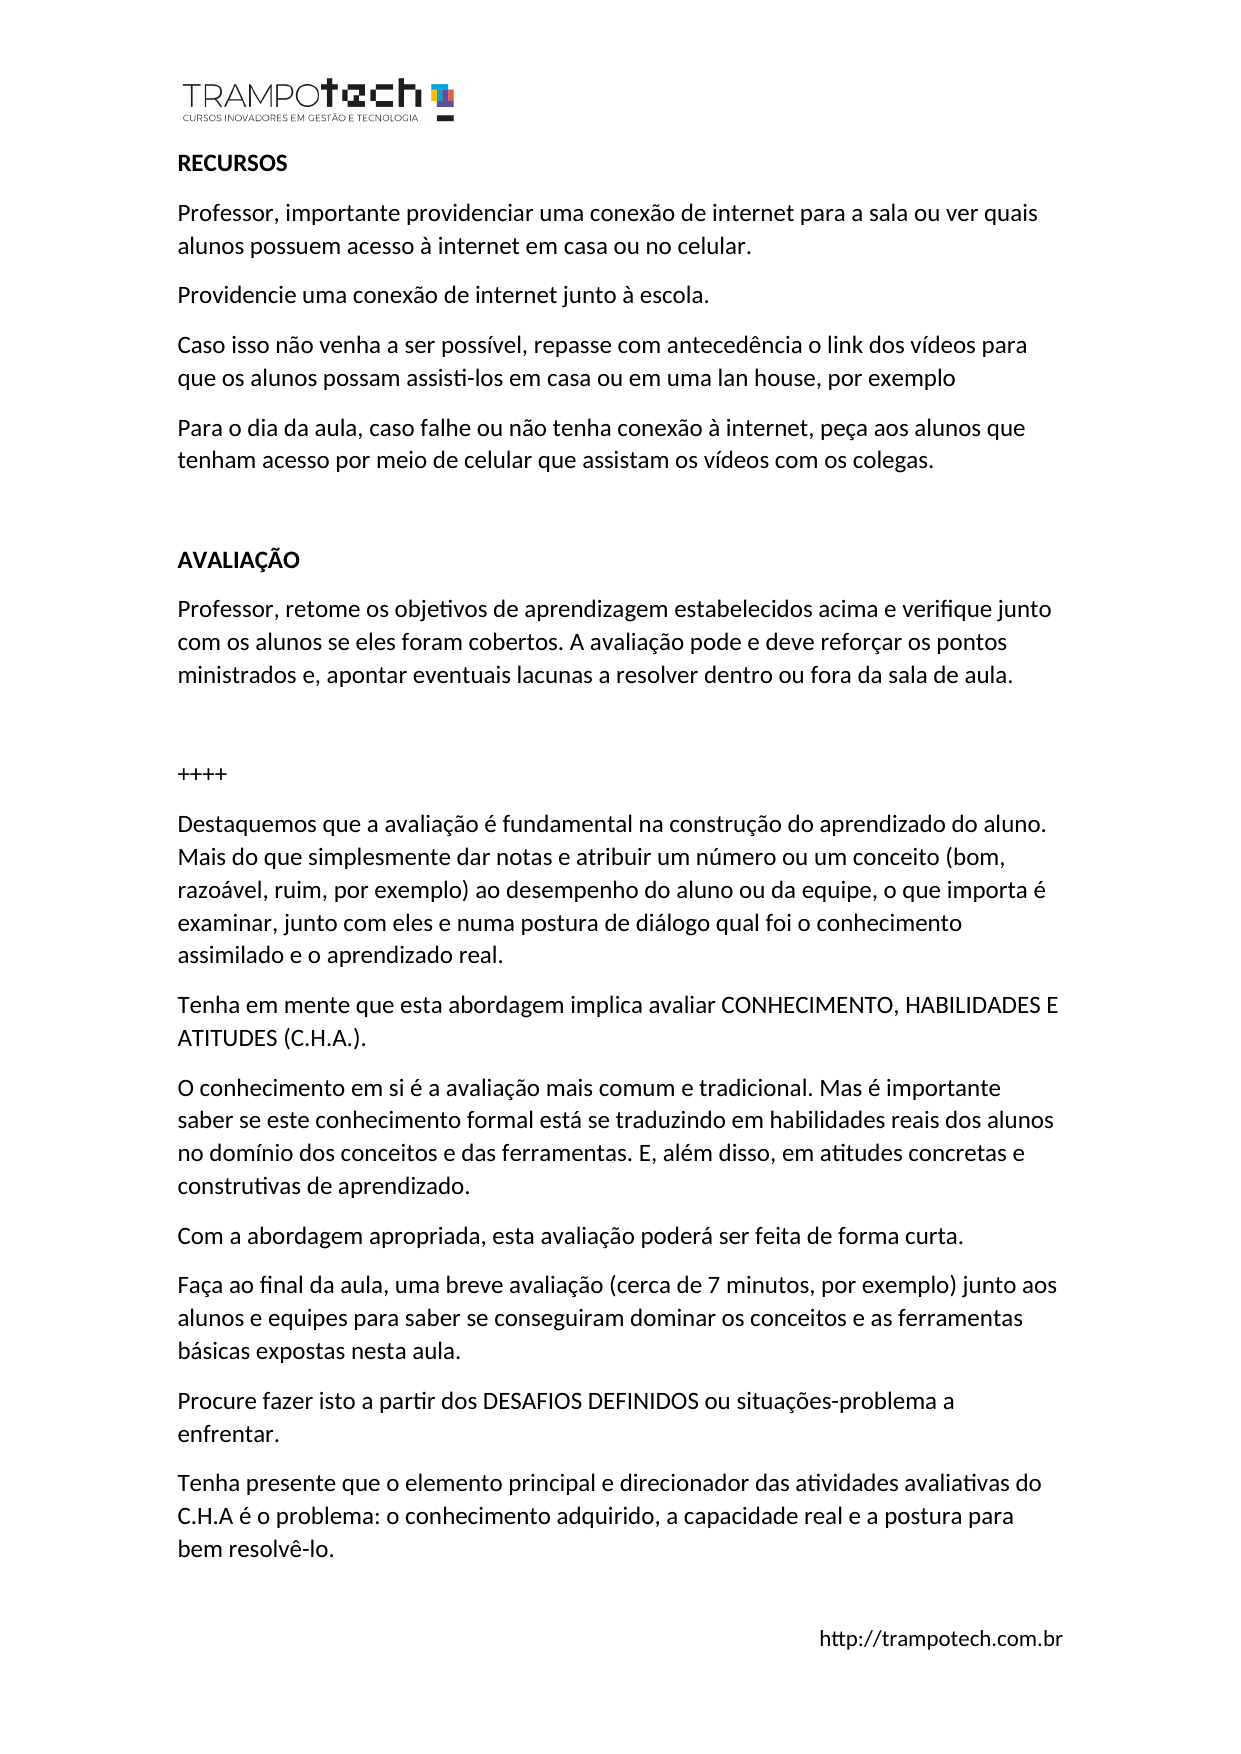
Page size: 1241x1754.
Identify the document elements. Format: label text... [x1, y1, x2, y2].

text Tenha em mente que esta abordagem implica avaliar CONHECIMENTO, HABILIDADES E ATITUDES (C.H.A.). [177, 989, 1063, 1053]
text Faça ao final da aula, uma breve avaliação (cerca de 7 minutos, por exemplo) junto aos alunos e equipes para saber se conseguiram dominar os conceitos e as ferramentas básicas expostas nesta aula. [177, 1270, 1063, 1366]
text ++++ [177, 758, 1063, 789]
picture [177, 73, 460, 128]
text AVALIAÇÃO [177, 544, 1063, 574]
text Providencie uma conexão de internet junto à escola. [177, 280, 1063, 310]
text Professor, importante providenciar uma conexão de internet para a sala ou ver quais alunos possuem acesso à internet em casa ou no celular. [177, 197, 1063, 261]
text Caso isso não venha a ser possível, repasse com antecedência o link dos vídeos para que os alunos possam assisti-los em casa ou em uma lan house, por exemplo [177, 329, 1063, 393]
text Professor, retome os objetivos de aprendizagem estabelecidos acima e verifique junto com os alunos se eles foram cobertos. A avaliação pode e deve reforçar os pontos ministrados e, apontar eventuais lacunas a resolver dentro ou fora da sala de aula. [177, 593, 1063, 690]
text RECURSOS [177, 148, 1063, 178]
text O conhecimento em si é a avaliação mais comum e tradicional. Mas é importante saber se este conhecimento formal está se traduzindo em habilidades reais dos alunos no domínio dos conceitos e das ferramentas. E, além disso, em atitudes concretas e construtivas de aprendizado. [177, 1072, 1063, 1201]
text Para o dia da aula, caso falhe ou não tenha conexão à internet, peça aos alunos que tenham acesso por meio de celular que assistam os vídeos com os colegas. [177, 412, 1063, 475]
text Procure fazer isto a partir dos DESAFIOS DEFINIDOS ou situações-problema a enfrentar. [177, 1385, 1063, 1448]
text Tenha presente que o elemento principal e direcionador das atividades avaliativas do C.H.A é o problema: o conhecimento adquirido, a capacidade real e a postura para bem resolvê-lo. [177, 1468, 1063, 1564]
text Com a abordagem apropriada, esta avaliação poderá ser feita de forma curta. [177, 1220, 1063, 1251]
text Destaquemos que a avaliação é fundamental na construção do aprendizado do aluno. Mais do que simplesmente dar notas e atribuir um número ou um conceito (bom, razoável, ruim, por exemplo) ao desempenho do aluno ou da equipe, o que importa é examinar, junto com eles e numa postura de diálogo qual foi o conhecimento assimilado e o aprendizado real. [177, 808, 1063, 970]
